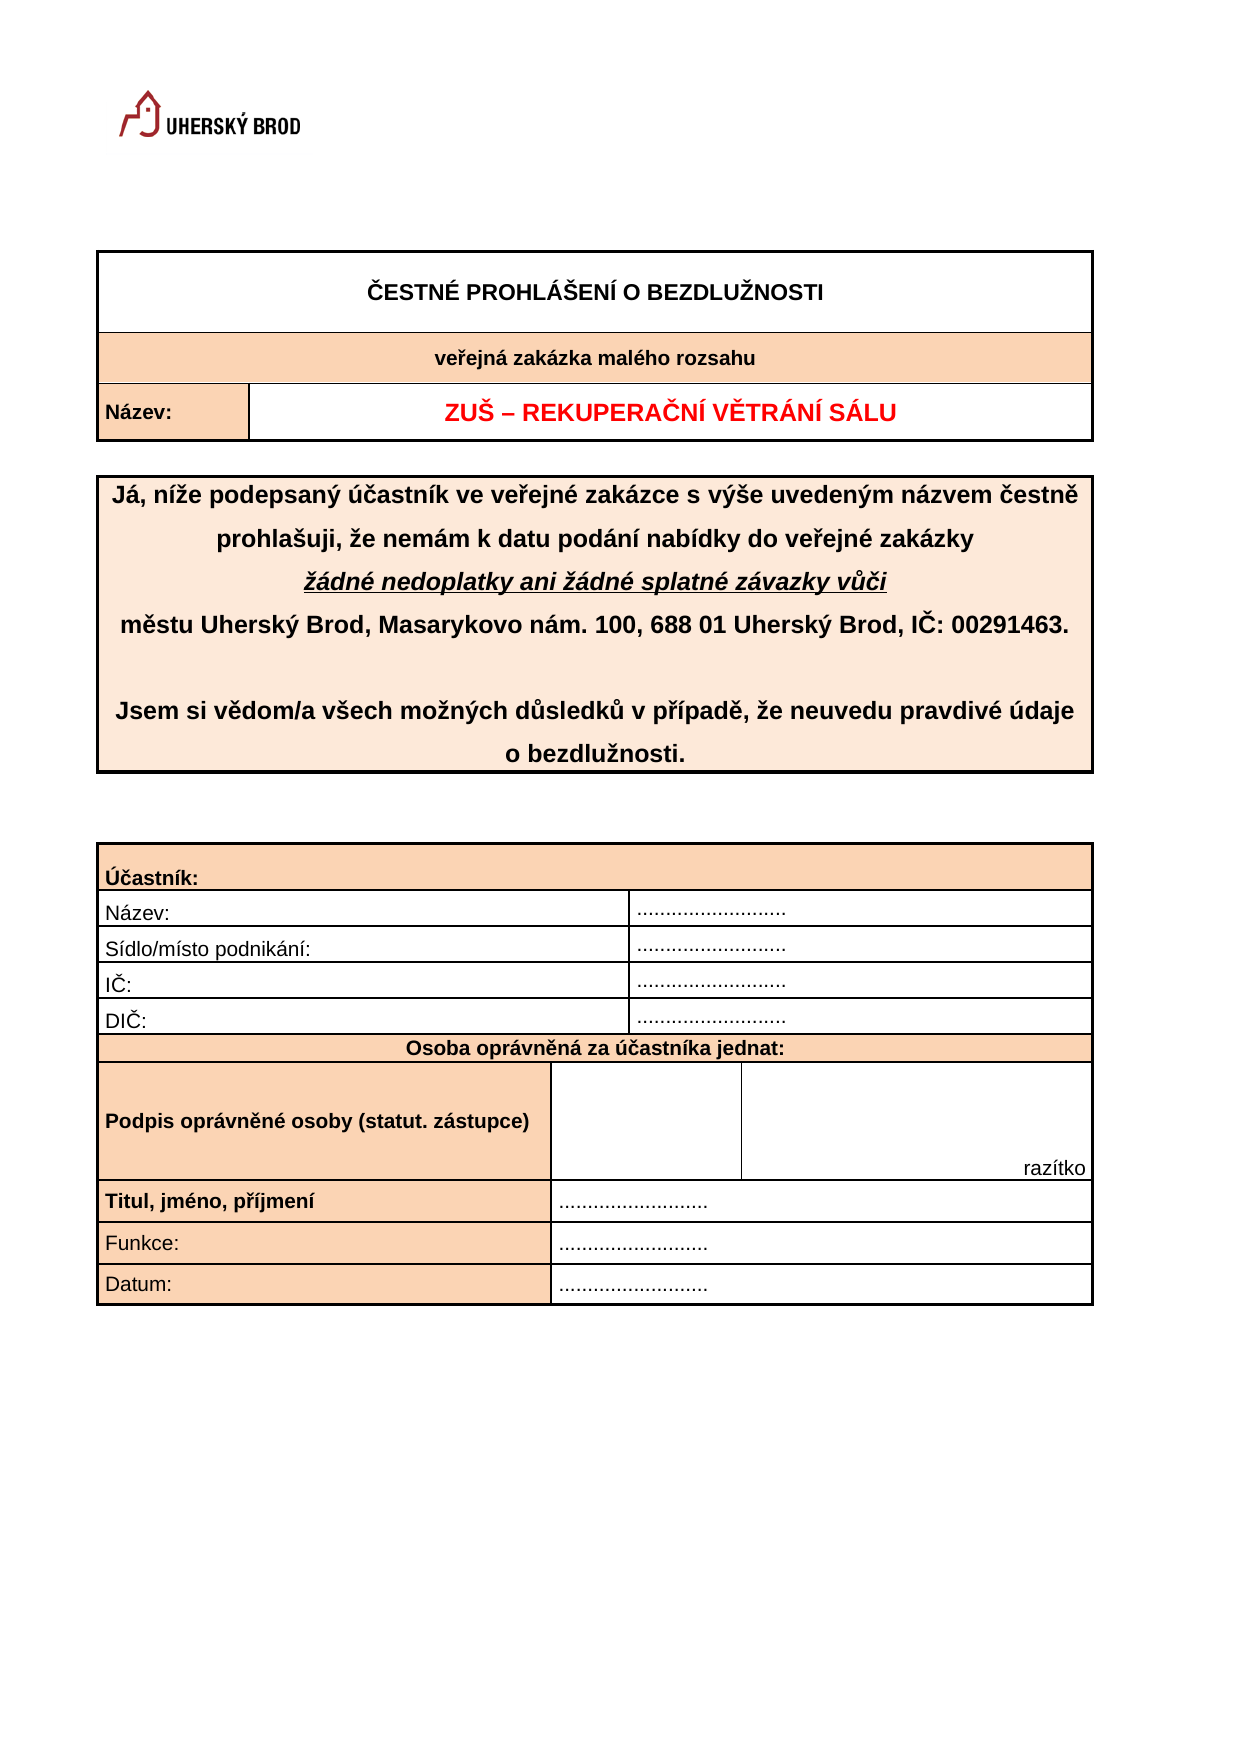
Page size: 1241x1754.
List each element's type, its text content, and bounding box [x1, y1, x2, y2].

table_cell Osoba oprávněná za účastníka jednat: [99, 1035, 1091, 1061]
table_cell IČ: [99, 963, 628, 997]
table_cell veřejná zakázka malého rozsahu [99, 333, 1091, 382]
table_cell Název: [99, 384, 248, 439]
table_cell razítko [742, 1063, 1091, 1179]
table_header Já, níže podepsaný účastník ve veřejné zakázce s výše uvedeným názvem čestně prohlašuji, že nemám k datu podání nabídky do veřejné zakázky žádné nedoplatky ani žádné splatné závazky vůči městu Uherský Brod, Masarykovo nám. 100, 688 01 Uherský Brod, IČ: 00291463. Jsem si vědom/a všech možných důsledků v případě, že neuvedu pravdivé údaje o bezdlužnosti. [99, 478, 1091, 770]
table_cell .......................... [630, 999, 1091, 1033]
table_cell .......................... [630, 927, 1091, 961]
table_cell DIČ: [99, 999, 628, 1033]
table_cell .......................... [630, 891, 1091, 925]
table_cell .......................... [630, 963, 1091, 997]
table_cell Podpis oprávněné osoby (statut. zástupce) [99, 1063, 550, 1179]
table_cell .......................... [552, 1265, 1091, 1303]
picture [106, 73, 313, 155]
table_cell zuš – rekuperační větrání sálu [250, 384, 1091, 439]
table_cell Titul, jméno, příjmení [99, 1181, 550, 1221]
table_cell Název: [99, 891, 628, 925]
table_cell Funkce: [99, 1223, 550, 1263]
table_cell [552, 1063, 741, 1179]
table_cell .......................... [552, 1181, 1091, 1221]
table_cell .......................... [552, 1223, 1091, 1263]
table_header ČESTNÉ PROHLÁŠENÍ O BEZDLUŽNOSTI [99, 253, 1091, 332]
table_header Účastník: [99, 845, 1091, 889]
table_cell Sídlo/místo podnikání: [99, 927, 628, 961]
table_cell Datum: [99, 1265, 550, 1303]
